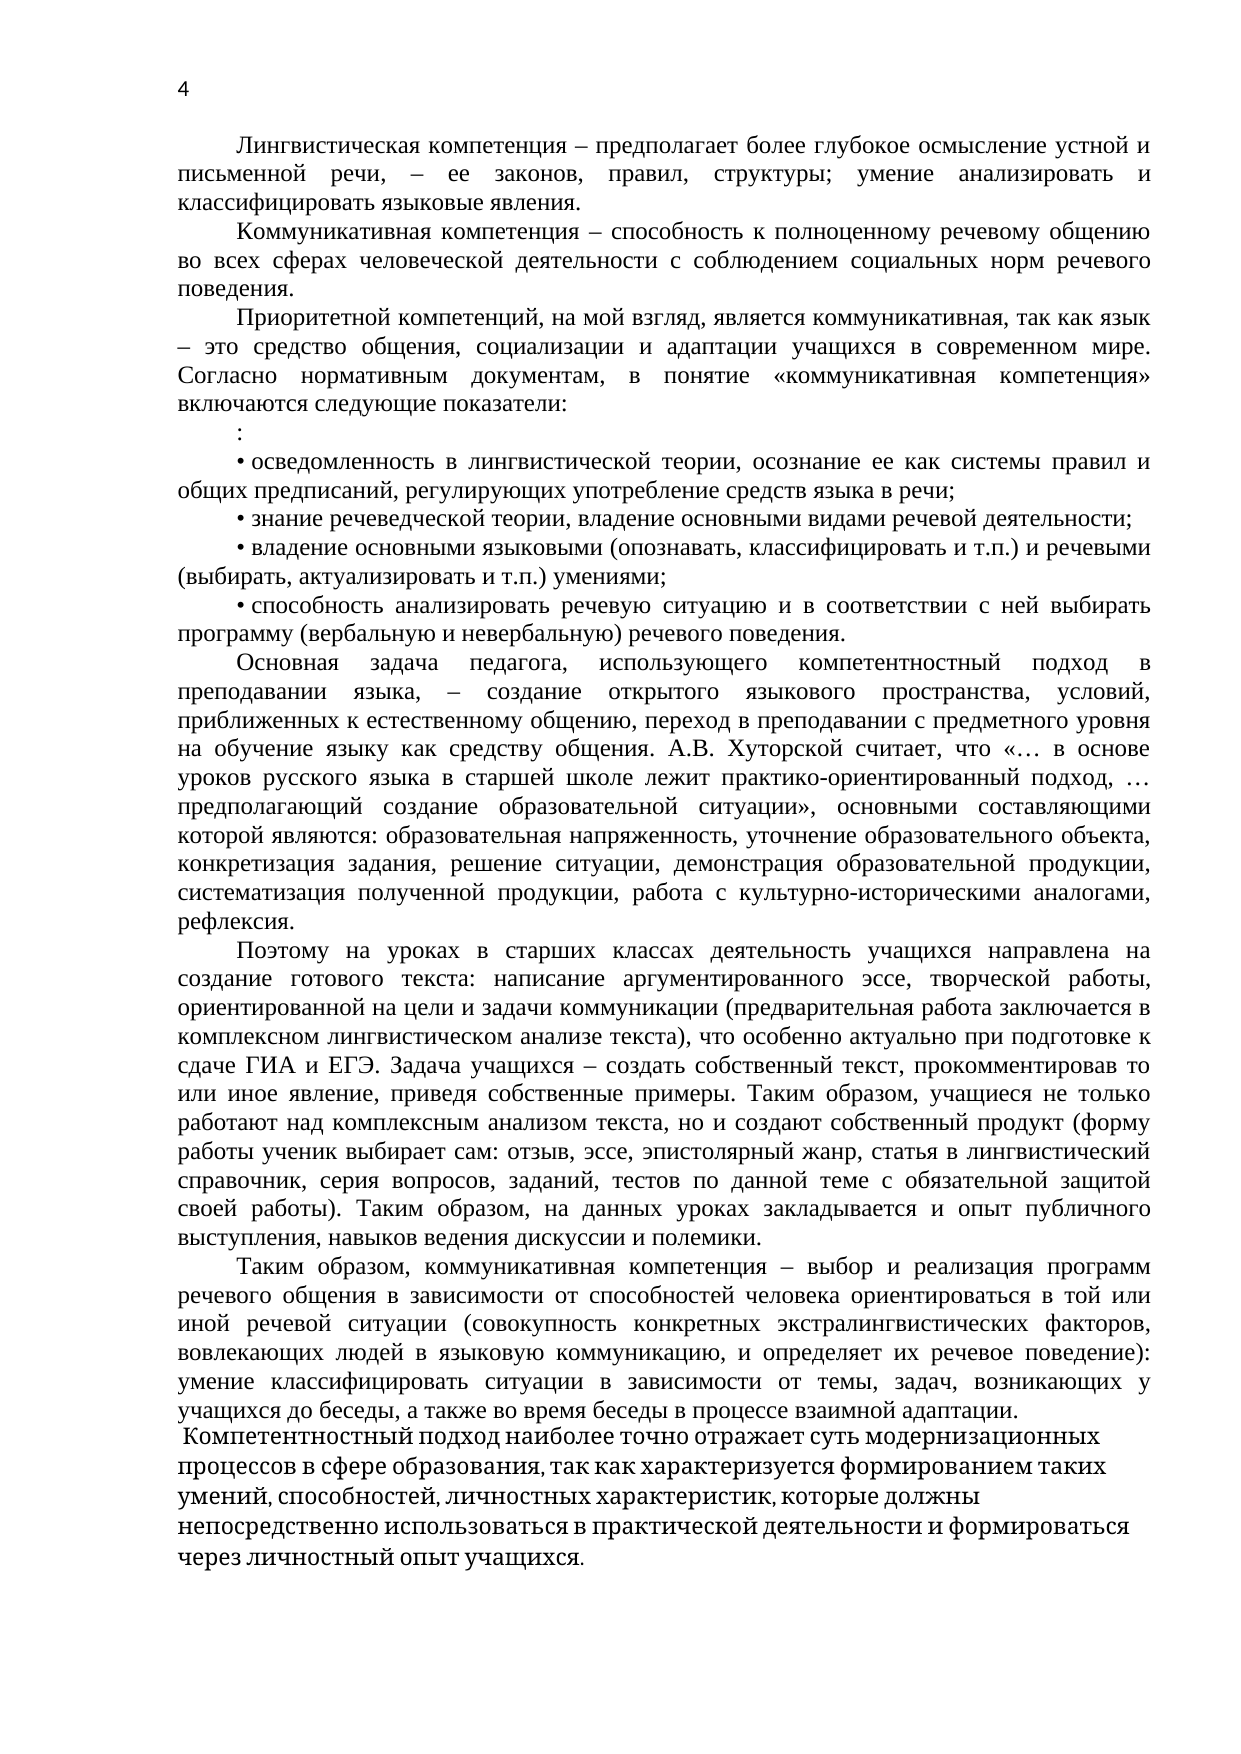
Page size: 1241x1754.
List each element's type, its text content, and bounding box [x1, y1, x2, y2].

text Коммуникативная компетенция – способность к полноценному речевому общению во всех сферах человеческой деятельности с соблюдением социальных норм речевого поведения. [177, 216, 1152, 302]
text • знание речеведческой теории, владение основными видами речевой деятельности; [177, 503, 1152, 532]
text • владение основными языковыми (опознавать, классифицировать и т.п.) и речевыми (выбирать, актуализировать и т.п.) умениями; [177, 532, 1152, 590]
text Приоритетной компетенций, на мой взгляд, является коммуникативная, так как язык – это средство общения, социализации и адаптации учащихся в современном мире. Согласно нормативным документам, в понятие «коммуникативная компетенция» включаются следующие показатели: [177, 302, 1152, 417]
text • способность анализировать речевую ситуацию и в соответствии с ней выбирать программу (вербальную и невербальную) речевого поведения. [177, 590, 1152, 647]
text Основная задача педагога, использующего компетентностный подход в преподавании языка, – создание открытого языкового пространства, условий, приближенных к естественному общению, переход в преподавании с предметного уровня на обучение языку как средству общения. А.В. Хуторской считает, что «… в основе уроков русского языка в старшей школе лежит практико-ориентированный подход, …предполагающий создание образовательной ситуации», основными составляющими которой являются: образовательная напряженность, уточнение образовательного объекта, конкретизация задания, решение ситуации, демонстрация образовательной продукции, систематизация полученной продукции, работа с культурно-историческими аналогами, рефлексия. [177, 647, 1152, 935]
text Компетентностный подход наиболее точно отражает суть модернизационных процессов в сфере образования, так как характеризуется формированием таких умений, способностей, личностных характеристик, которые должны непосредственно использоваться в практической деятельности и формироваться через личностный опыт учащихся. [177, 1423, 1152, 1571]
text Поэтому на уроках в старших классах деятельность учащихся направлена на создание готового текста: написание аргументированного эссе, творческой работы, ориентированной на цели и задачи коммуникации (предварительная работа заключается в комплексном лингвистическом анализе текста), что особенно актуально при подготовке к сдаче ГИА и ЕГЭ. Задача учащихся – создать собственный текст, прокомментировав то или иное явление, приведя собственные примеры. Таким образом, учащиеся не только работают над комплексным анализом текста, но и создают собственный продукт (форму работы ученик выбирает сам: отзыв, эссе, эпистолярный жанр, статья в лингвистический справочник, серия вопросов, заданий, тестов по данной теме с обязательной защитой своей работы). Таким образом, на данных уроках закладывается и опыт публичного выступления, навыков ведения дискуссии и полемики. [177, 935, 1152, 1251]
text • осведомленность в лингвистической теории, осознание ее как системы правил и общих предписаний, регулирующих употребление средств языка в речи; [177, 446, 1152, 503]
text Таким образом, коммуникативная компетенция – выбор и реализация программ речевого общения в зависимости от способностей человека ориентироваться в той или иной речевой ситуации (совокупность конкретных экстралингвистических факторов, вовлекающих людей в языковую коммуникацию, и определяет их речевое поведение): умение классифицировать ситуации в зависимости от темы, задач, возникающих у учащихся до беседы, а также во время беседы в процессе взаимной адаптации. [177, 1251, 1152, 1423]
text Лингвистическая компетенция – предполагает более глубокое осмысление устной и письменной речи, – ее законов, правил, структуры; умение анализировать и классифицировать языковые явления. [177, 130, 1152, 216]
text : [177, 417, 1152, 446]
